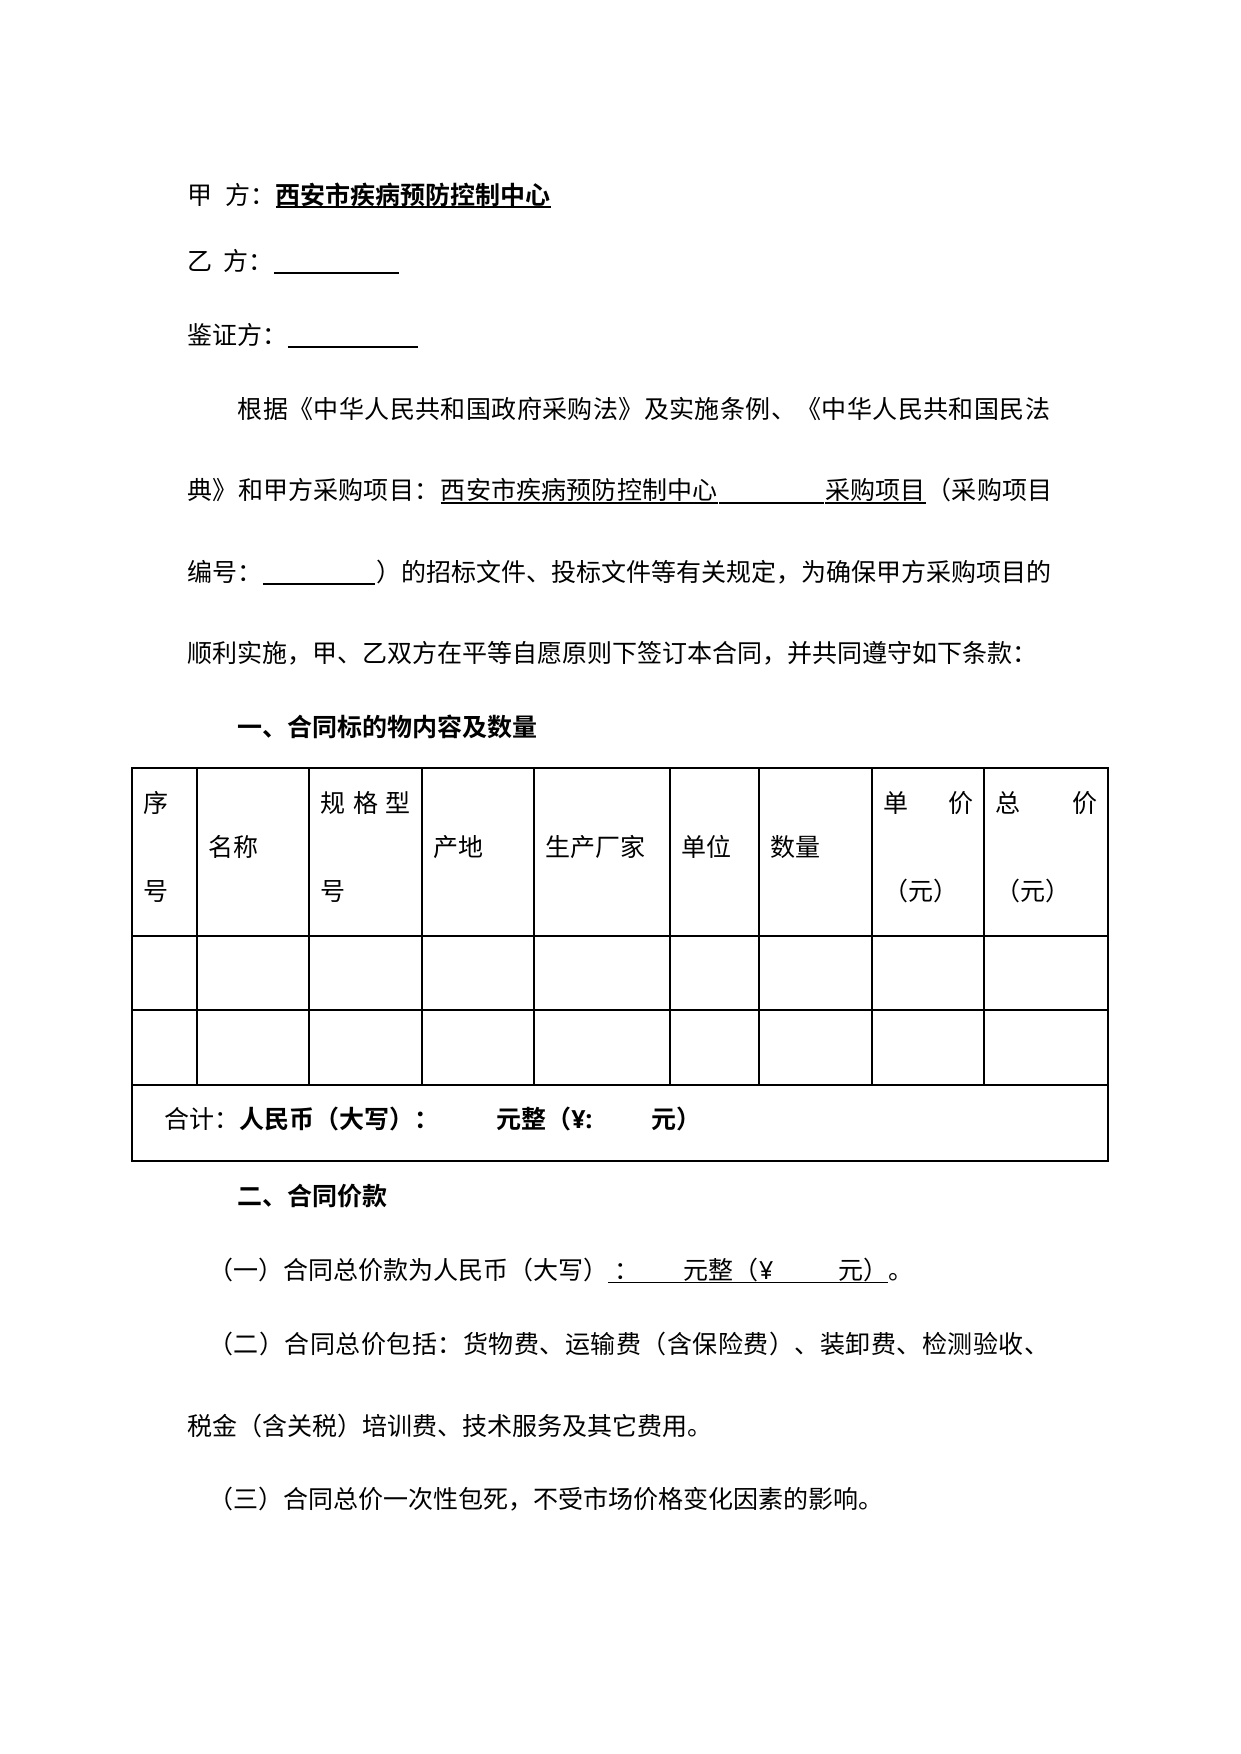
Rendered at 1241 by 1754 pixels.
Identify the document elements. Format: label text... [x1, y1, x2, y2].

table_cell [535, 1011, 669, 1083]
table_cell [985, 1011, 1107, 1083]
table_header 规格型号 [310, 769, 421, 935]
table_cell [873, 937, 983, 1009]
table_header 总价（元） [985, 769, 1107, 935]
table_cell [198, 937, 308, 1009]
table_cell [310, 1011, 421, 1083]
text 一、合同标的物内容及数量 [187, 693, 1053, 758]
table_header 序号 [133, 769, 196, 935]
table_header 产地 [423, 769, 533, 935]
table_cell [198, 1011, 308, 1083]
text 鉴证方： [187, 301, 1053, 366]
table_cell [423, 1011, 533, 1083]
table_cell [985, 937, 1107, 1009]
table_cell [671, 1011, 758, 1083]
text （三）合同总价一次性包死，不受市场价格变化因素的影响。 [187, 1466, 1053, 1531]
table_cell [671, 937, 758, 1009]
table_header 名称 [198, 769, 308, 935]
text 根据《中华人民共和国政府采购法》及实施条例、《中华人民共和国民法典》和甲方采购项目：西安市疾病预防控制中心 采购项目（采购项目编号： ）的招标文件、投标文件等有关规定，为确保甲方采购项目的顺利实施，甲、乙双方在平等自愿原则下签订本合同，并共同遵守如下条款： [187, 375, 1053, 684]
table_cell [133, 937, 196, 1009]
table_cell 合计：人民币（大写）： 元整（¥: 元） [133, 1086, 1107, 1160]
table_header 单位 [671, 769, 758, 935]
text 二、合同价款 [187, 1162, 1053, 1227]
text 乙 方： [187, 227, 1053, 292]
table_cell [133, 1011, 196, 1083]
table_cell [760, 1011, 871, 1083]
text （二）合同总价包括：货物费、运输费（含保险费）、装卸费、检测验收、税金（含关税）培训费、技术服务及其它费用。 [187, 1310, 1053, 1457]
table_cell [760, 937, 871, 1009]
table_header 生产厂家 [535, 769, 669, 935]
table_cell [873, 1011, 983, 1083]
table_header 数量 [760, 769, 871, 935]
text （一）合同总价款为人民币（大写） ： 元整（¥ 元）。 [187, 1236, 1053, 1301]
table_cell [423, 937, 533, 1009]
table_cell [310, 937, 421, 1009]
table_cell [535, 937, 669, 1009]
table_header 单价（元） [873, 769, 983, 935]
text 甲 方：西安市疾病预防控制中心 [187, 162, 1053, 227]
